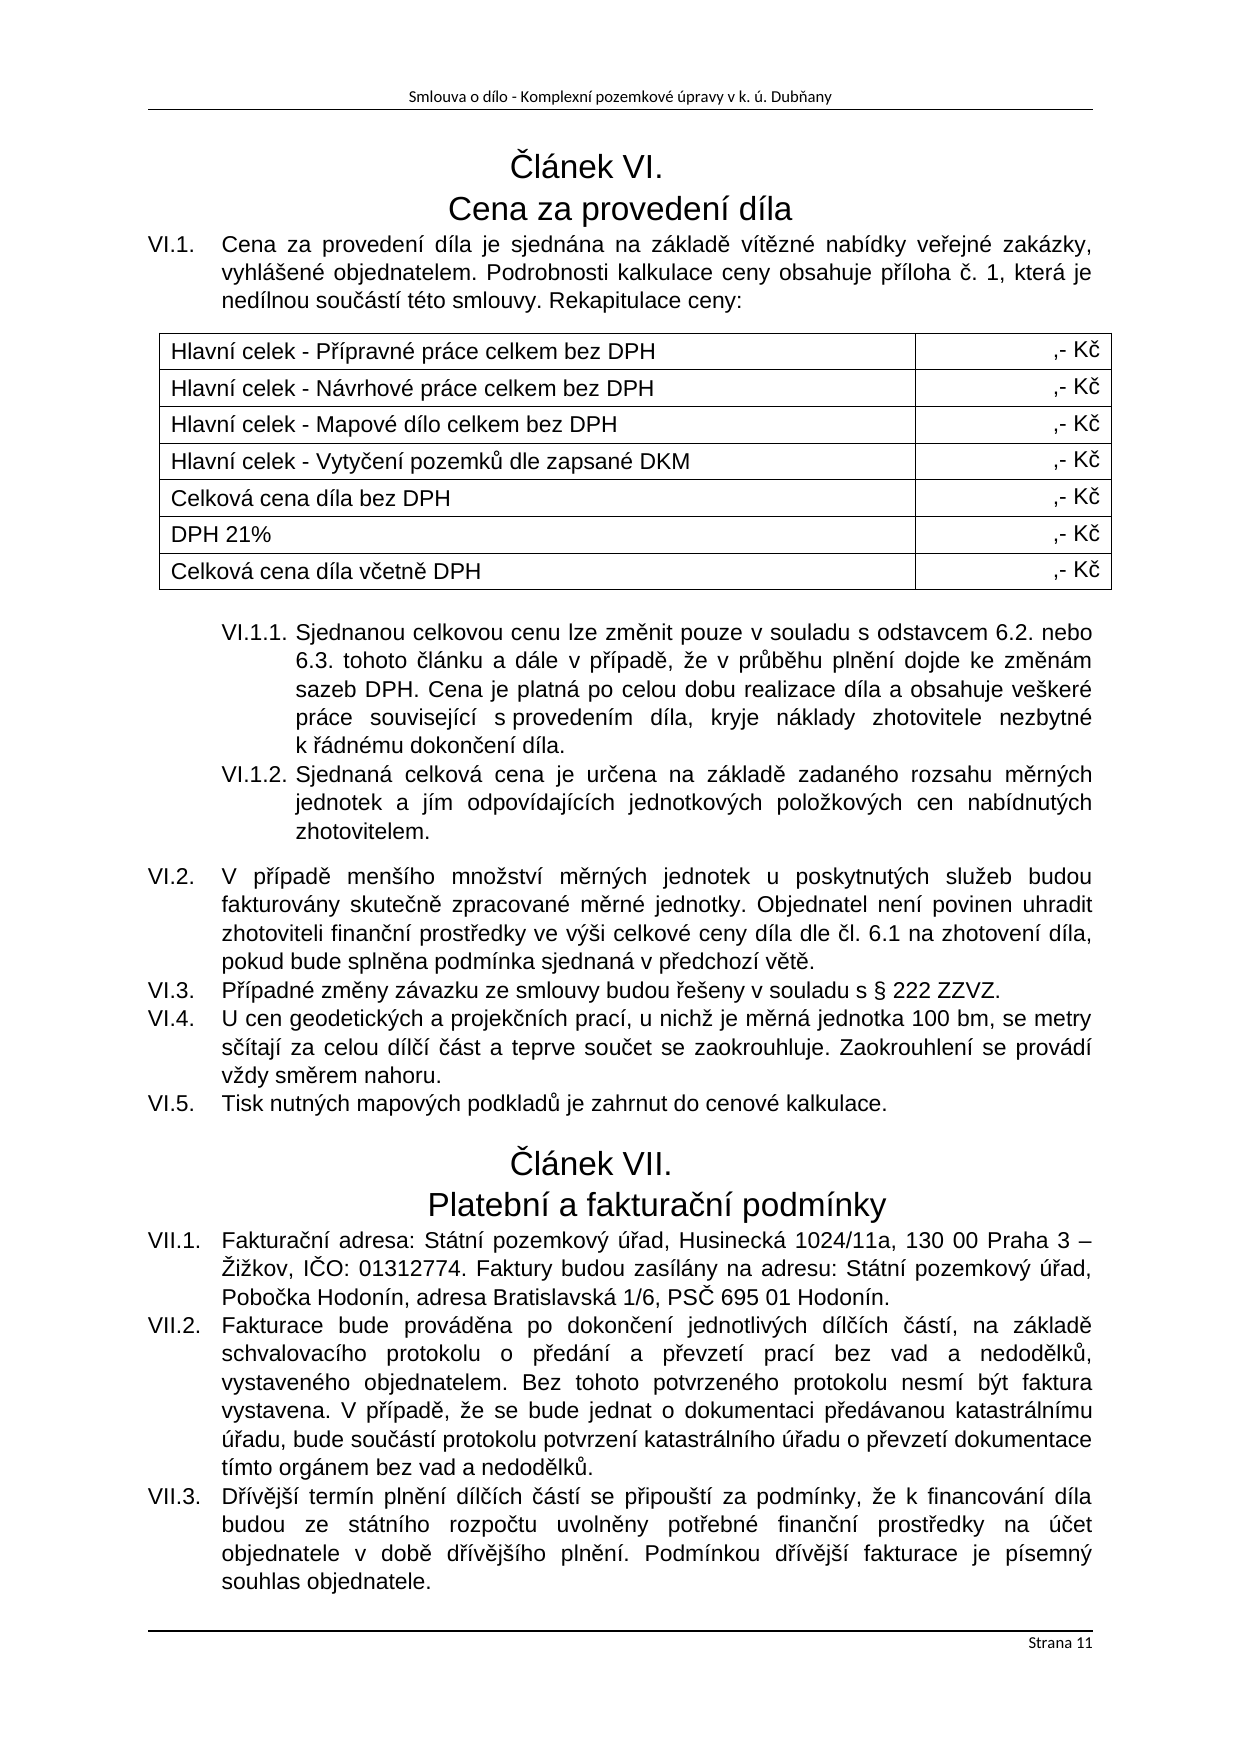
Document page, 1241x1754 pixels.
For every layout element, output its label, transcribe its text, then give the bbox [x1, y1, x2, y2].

table_cell ,- Kč [916, 554, 1111, 589]
table_cell ,- Kč [916, 444, 1111, 479]
list V případě menšího množství měrných jednotek u poskytnutých služeb budou fakturovány skutečně zpracované měrné jednotky. Objednatel není povinen uhradit zhotoviteli finanční prostředky ve výši celkové ceny díla dle čl. 6.1 na zhotovení díla, pokud bude splněna podmínka sjednaná v předchozí větě. [148, 863, 1093, 974]
table_cell ,- Kč [916, 407, 1111, 442]
table_cell Celková cena díla včetně DPH [160, 554, 915, 589]
table_cell Celková cena díla bez DPH [160, 480, 915, 516]
list U cen geodetických a projekčních prací, u nichž je měrná jednotka 100 bm, se metry sčítají za celou dílčí část a teprve součet se zaokrouhluje. Zaokrouhlení se provádí vždy směrem nahoru. [148, 1005, 1093, 1088]
table_cell Hlavní celek - Mapové dílo celkem bez DPH [160, 407, 915, 442]
table_header ,- Kč [916, 334, 1111, 369]
list Dřívější termín plnění dílčích částí se připouští za podmínky, že k financování díla budou ze státního rozpočtu uvolněny potřebné finanční prostředky na účet objednatele v době dřívějšího plnění. Podmínkou dřívější fakturace je písemný souhlas objednatele. [148, 1483, 1093, 1594]
list Fakturace bude prováděna po dokončení jednotlivých dílčích částí, na základě schvalovacího protokolu o předání a převzetí prací bez vad a nedodělků, vystaveného objednatelem. Bez tohoto potvrzeného protokolu nesmí být faktura vystavena. V případě, že se bude jednat o dokumentaci předávanou katastrálnímu úřadu, bude součástí protokolu potvrzení katastrálního úřadu o převzetí dokumentace tímto orgánem bez vad a nedodělků. [148, 1312, 1093, 1481]
table_cell ,- Kč [916, 517, 1111, 552]
table_cell Hlavní celek - Návrhové práce celkem bez DPH [160, 370, 915, 406]
list Tisk nutných mapových podkladů je zahrnut do cenové kalkulace. [148, 1090, 1093, 1117]
text Sjednanou celkovou cenu lze změnit pouze v souladu s odstavcem 6.2. nebo 6.3. tohoto článku a dále v případě, že v průběhu plnění dojde ke změnám sazeb DPH. Cena je platná po celou dobu realizace díla a obsahuje veškeré práce související s provedením díla, kryje náklady zhotovitele nezbytné k řádnému dokončení díla. [221, 619, 1093, 759]
list Případné změny závazku ze smlouvy budou řešeny v souladu s § 222 ZZVZ. [148, 977, 1093, 1003]
subtitle Platební a fakturační podmínky [148, 1144, 1093, 1224]
subtitle Cena za provedení díla [148, 148, 1093, 227]
text Sjednaná celková cena je určena na základě zadaného rozsahu měrných jednotek a jím odpovídajících jednotkových položkových cen nabídnutých zhotovitelem. [221, 761, 1093, 844]
table_cell DPH 21% [160, 517, 915, 552]
table_cell ,- Kč [916, 370, 1111, 406]
table_cell Hlavní celek - Vytyčení pozemků dle zapsané DKM [160, 444, 915, 479]
list Cena za provedení díla je sjednána na základě vítězné nabídky veřejné zakázky, vyhlášené objednatelem. Podrobnosti kalkulace ceny obsahuje příloha č. 1, která je nedílnou součástí této smlouvy. Rekapitulace ceny: [148, 231, 1093, 314]
table_cell ,- Kč [916, 480, 1111, 516]
list Fakturační adresa: Státní pozemkový úřad, Husinecká 1024/11a, 130 00 Praha 3 – Žižkov, IČO: 01312774. Faktury budou zasílány na adresu: Státní pozemkový úřad, Pobočka Hodonín, adresa Bratislavská 1/6, PSČ 695 01 Hodonín. [148, 1227, 1093, 1310]
table_header Hlavní celek - Přípravné práce celkem bez DPH [160, 334, 915, 369]
